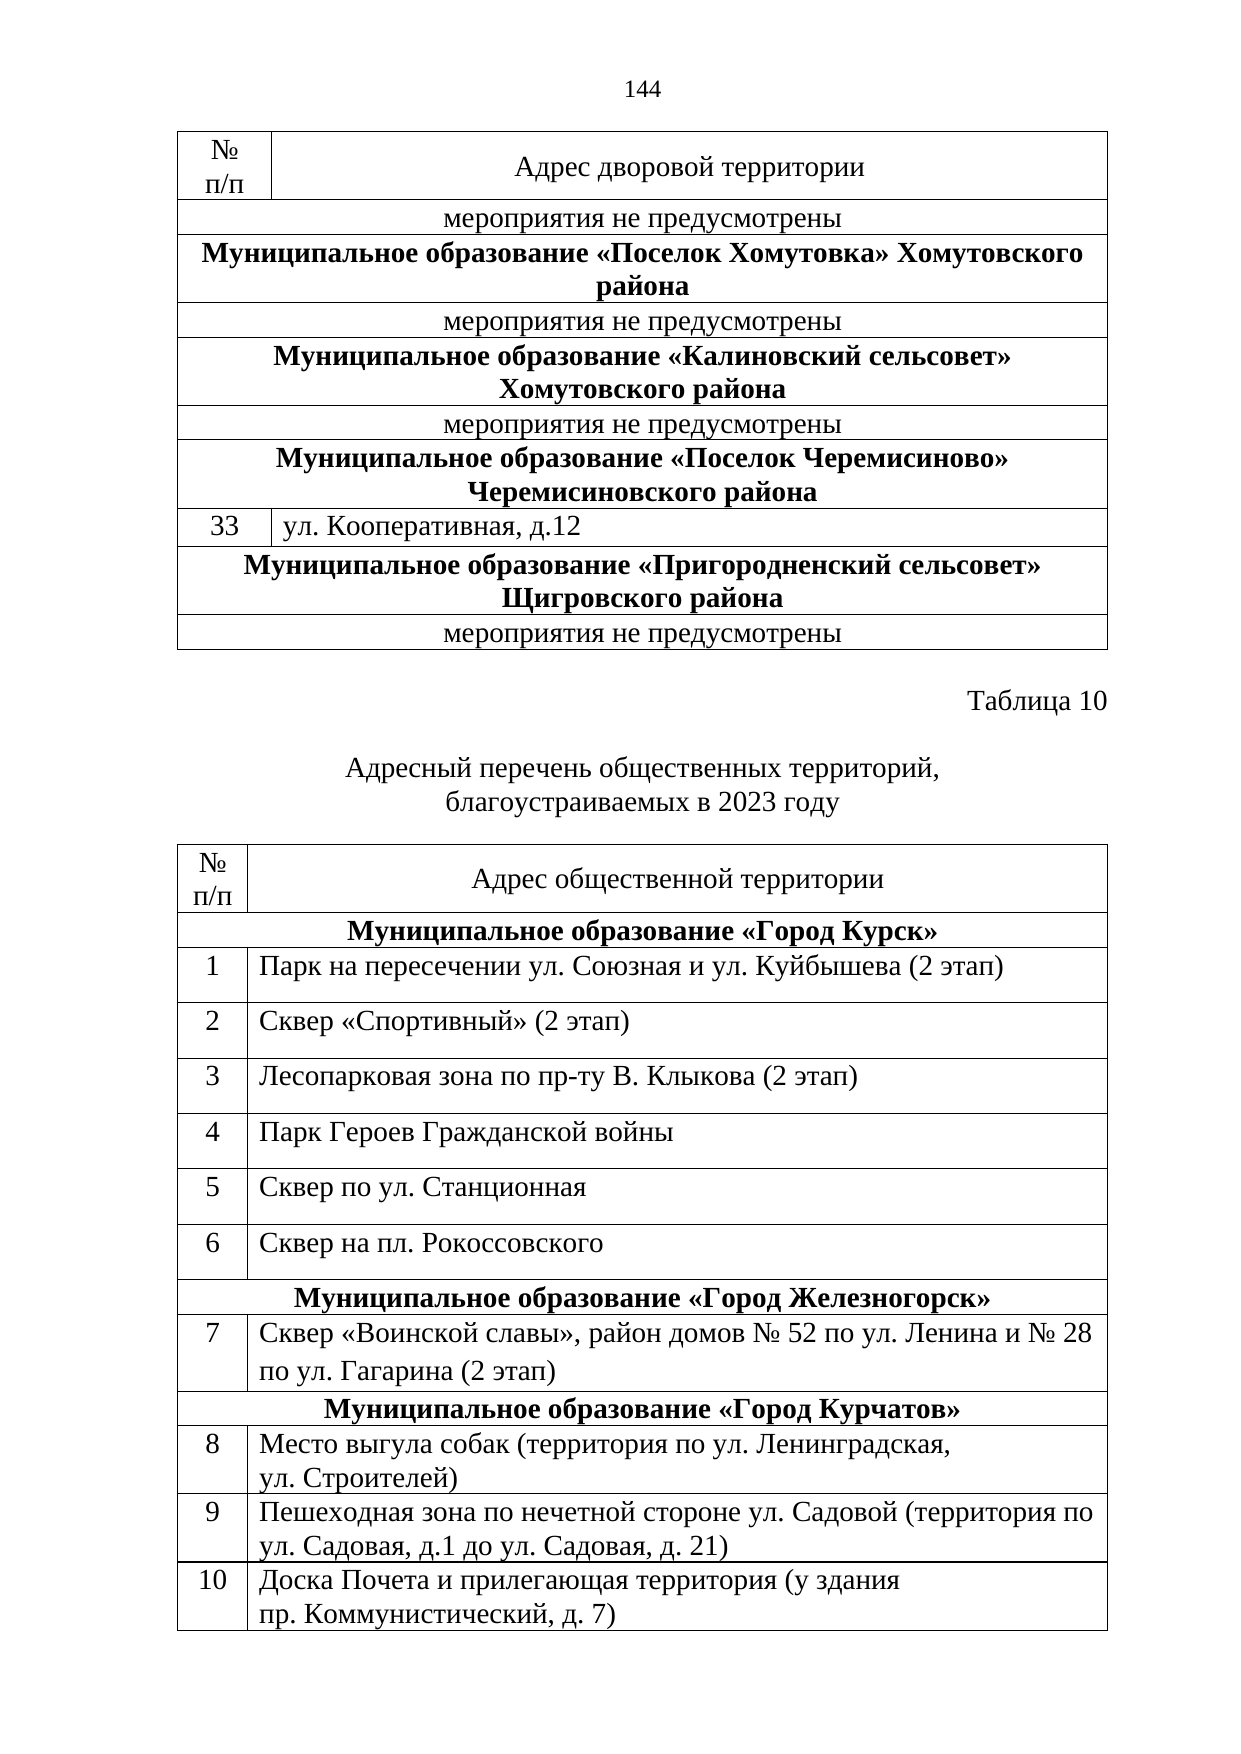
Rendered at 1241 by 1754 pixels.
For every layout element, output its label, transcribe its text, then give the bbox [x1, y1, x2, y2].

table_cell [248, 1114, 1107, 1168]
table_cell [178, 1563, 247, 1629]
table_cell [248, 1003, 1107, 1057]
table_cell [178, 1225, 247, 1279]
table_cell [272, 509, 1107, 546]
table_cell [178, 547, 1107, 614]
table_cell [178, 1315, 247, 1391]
text благоустраиваемых в 2023 году [177, 784, 1107, 817]
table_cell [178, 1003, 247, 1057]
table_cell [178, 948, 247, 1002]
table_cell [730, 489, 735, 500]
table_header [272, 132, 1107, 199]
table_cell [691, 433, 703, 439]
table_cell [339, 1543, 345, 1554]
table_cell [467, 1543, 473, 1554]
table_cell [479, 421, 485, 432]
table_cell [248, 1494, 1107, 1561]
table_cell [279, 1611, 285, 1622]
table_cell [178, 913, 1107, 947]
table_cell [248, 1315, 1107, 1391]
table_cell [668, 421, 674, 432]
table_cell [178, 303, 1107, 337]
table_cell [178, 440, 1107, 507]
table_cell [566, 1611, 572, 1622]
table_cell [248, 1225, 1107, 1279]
text Таблица 10 [177, 683, 1107, 717]
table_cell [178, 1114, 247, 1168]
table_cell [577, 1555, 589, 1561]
text Адресный перечень общественных территорий, [177, 750, 1107, 784]
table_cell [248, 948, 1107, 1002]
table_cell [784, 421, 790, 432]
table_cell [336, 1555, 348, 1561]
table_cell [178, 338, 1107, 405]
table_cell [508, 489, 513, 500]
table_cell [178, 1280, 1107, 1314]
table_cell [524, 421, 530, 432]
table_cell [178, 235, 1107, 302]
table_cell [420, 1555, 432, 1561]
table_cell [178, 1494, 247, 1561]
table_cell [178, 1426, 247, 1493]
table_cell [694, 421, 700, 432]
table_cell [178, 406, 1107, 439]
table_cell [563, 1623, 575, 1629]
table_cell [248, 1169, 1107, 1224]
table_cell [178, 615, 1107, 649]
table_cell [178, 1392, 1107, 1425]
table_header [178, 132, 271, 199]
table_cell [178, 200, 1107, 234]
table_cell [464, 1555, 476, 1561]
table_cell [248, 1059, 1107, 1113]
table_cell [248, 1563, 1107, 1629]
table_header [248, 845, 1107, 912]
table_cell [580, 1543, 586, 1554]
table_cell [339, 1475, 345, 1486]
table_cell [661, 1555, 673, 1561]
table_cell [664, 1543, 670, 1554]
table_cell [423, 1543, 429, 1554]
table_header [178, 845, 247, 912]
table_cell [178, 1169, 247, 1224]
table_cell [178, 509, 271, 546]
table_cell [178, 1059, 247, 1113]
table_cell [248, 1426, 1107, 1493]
